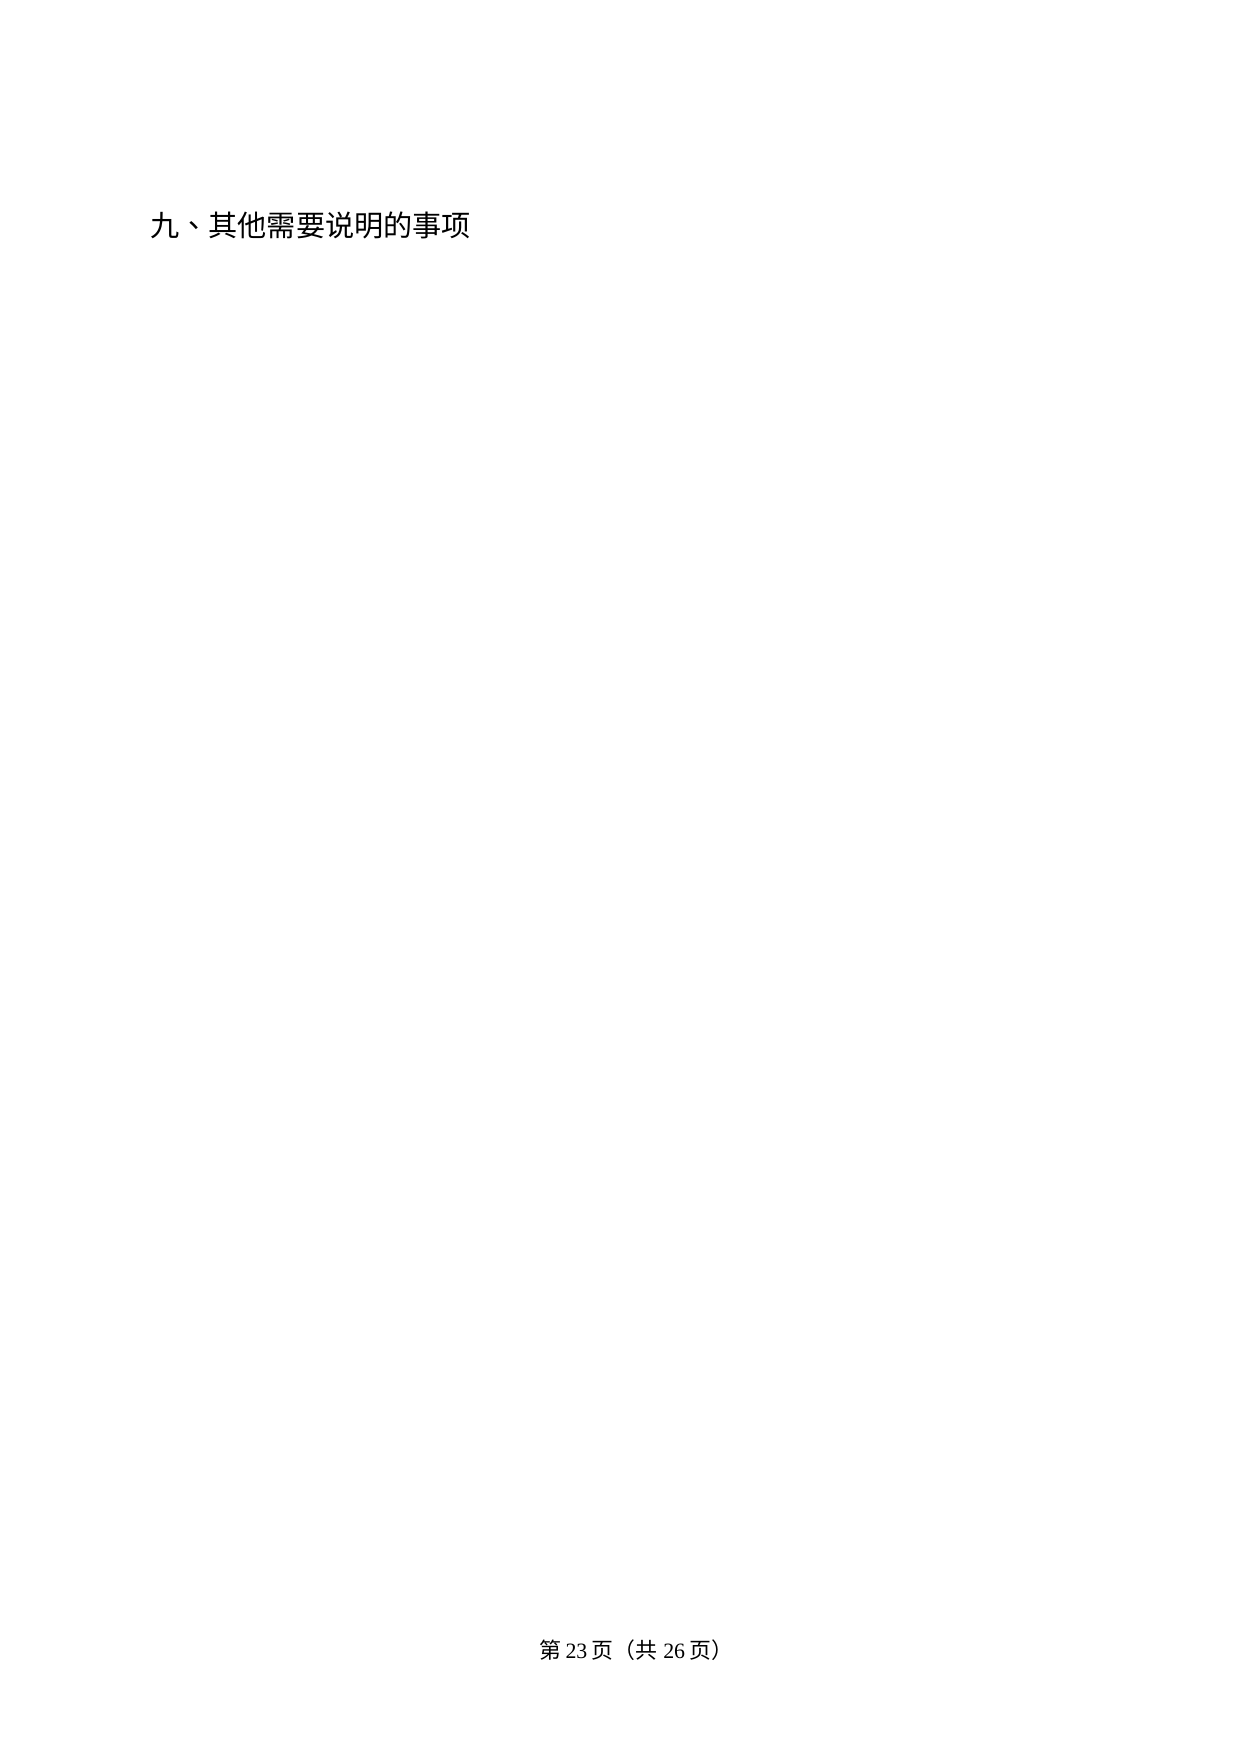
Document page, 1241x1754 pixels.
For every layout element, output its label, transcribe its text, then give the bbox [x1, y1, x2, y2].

subtitle 九、其他需要说明的事项 [150, 193, 1122, 258]
